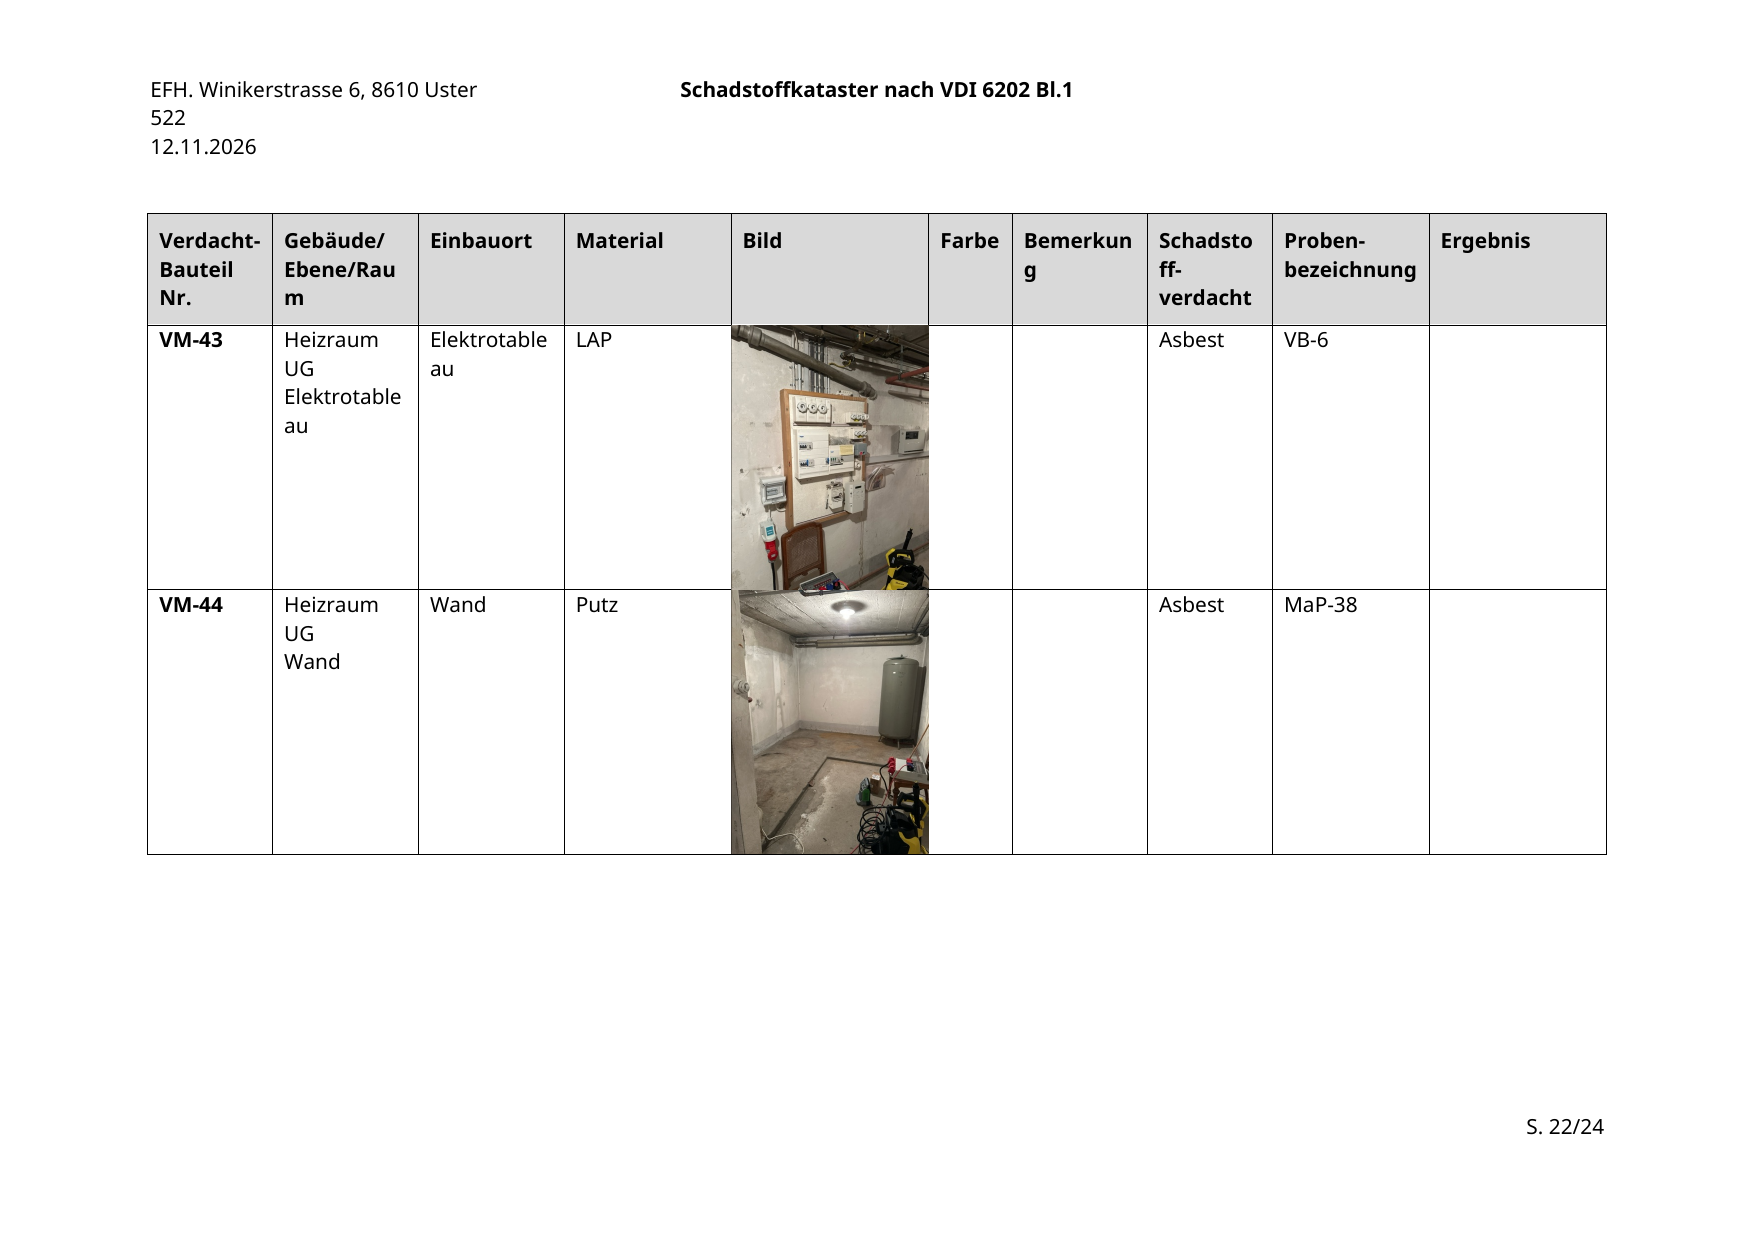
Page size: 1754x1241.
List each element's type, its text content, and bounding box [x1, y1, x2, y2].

picture [731, 325, 929, 854]
table_header Proben-bezeichnung [1273, 214, 1429, 324]
table_cell VM-44 [148, 590, 272, 854]
table_cell [1013, 326, 1147, 589]
table_header Bild [732, 214, 928, 324]
table_header Material [565, 214, 731, 324]
table_cell [929, 326, 1012, 589]
table_cell [1430, 326, 1606, 589]
table_cell Asbest [1148, 590, 1272, 854]
table_header Schadstoff-verdacht [1148, 214, 1272, 324]
table_header Gebäude/ Ebene/Raum [273, 214, 418, 324]
table_cell LAP [565, 326, 731, 589]
table_cell Heizraum UG Elektrotableau [273, 326, 418, 589]
table_cell Elektrotableau [419, 326, 564, 589]
table_cell Wand [419, 590, 564, 854]
table_cell MaP-38 [1273, 590, 1429, 854]
table_cell Heizraum UG Wand [273, 590, 418, 854]
table_header Farbe [929, 214, 1012, 324]
table_cell VB-6 [1273, 326, 1429, 589]
table_cell VM-43 [148, 326, 272, 589]
table_cell [1013, 590, 1147, 854]
table_header Verdacht-Bauteil Nr. [148, 214, 272, 324]
table_header Bemerkung [1013, 214, 1147, 324]
table_header Ergebnis [1430, 214, 1606, 324]
table_cell Asbest [1148, 326, 1272, 589]
table_cell [1430, 590, 1606, 854]
table_cell [929, 590, 1012, 854]
table_cell Putz [565, 590, 731, 854]
table_header Einbauort [419, 214, 564, 324]
